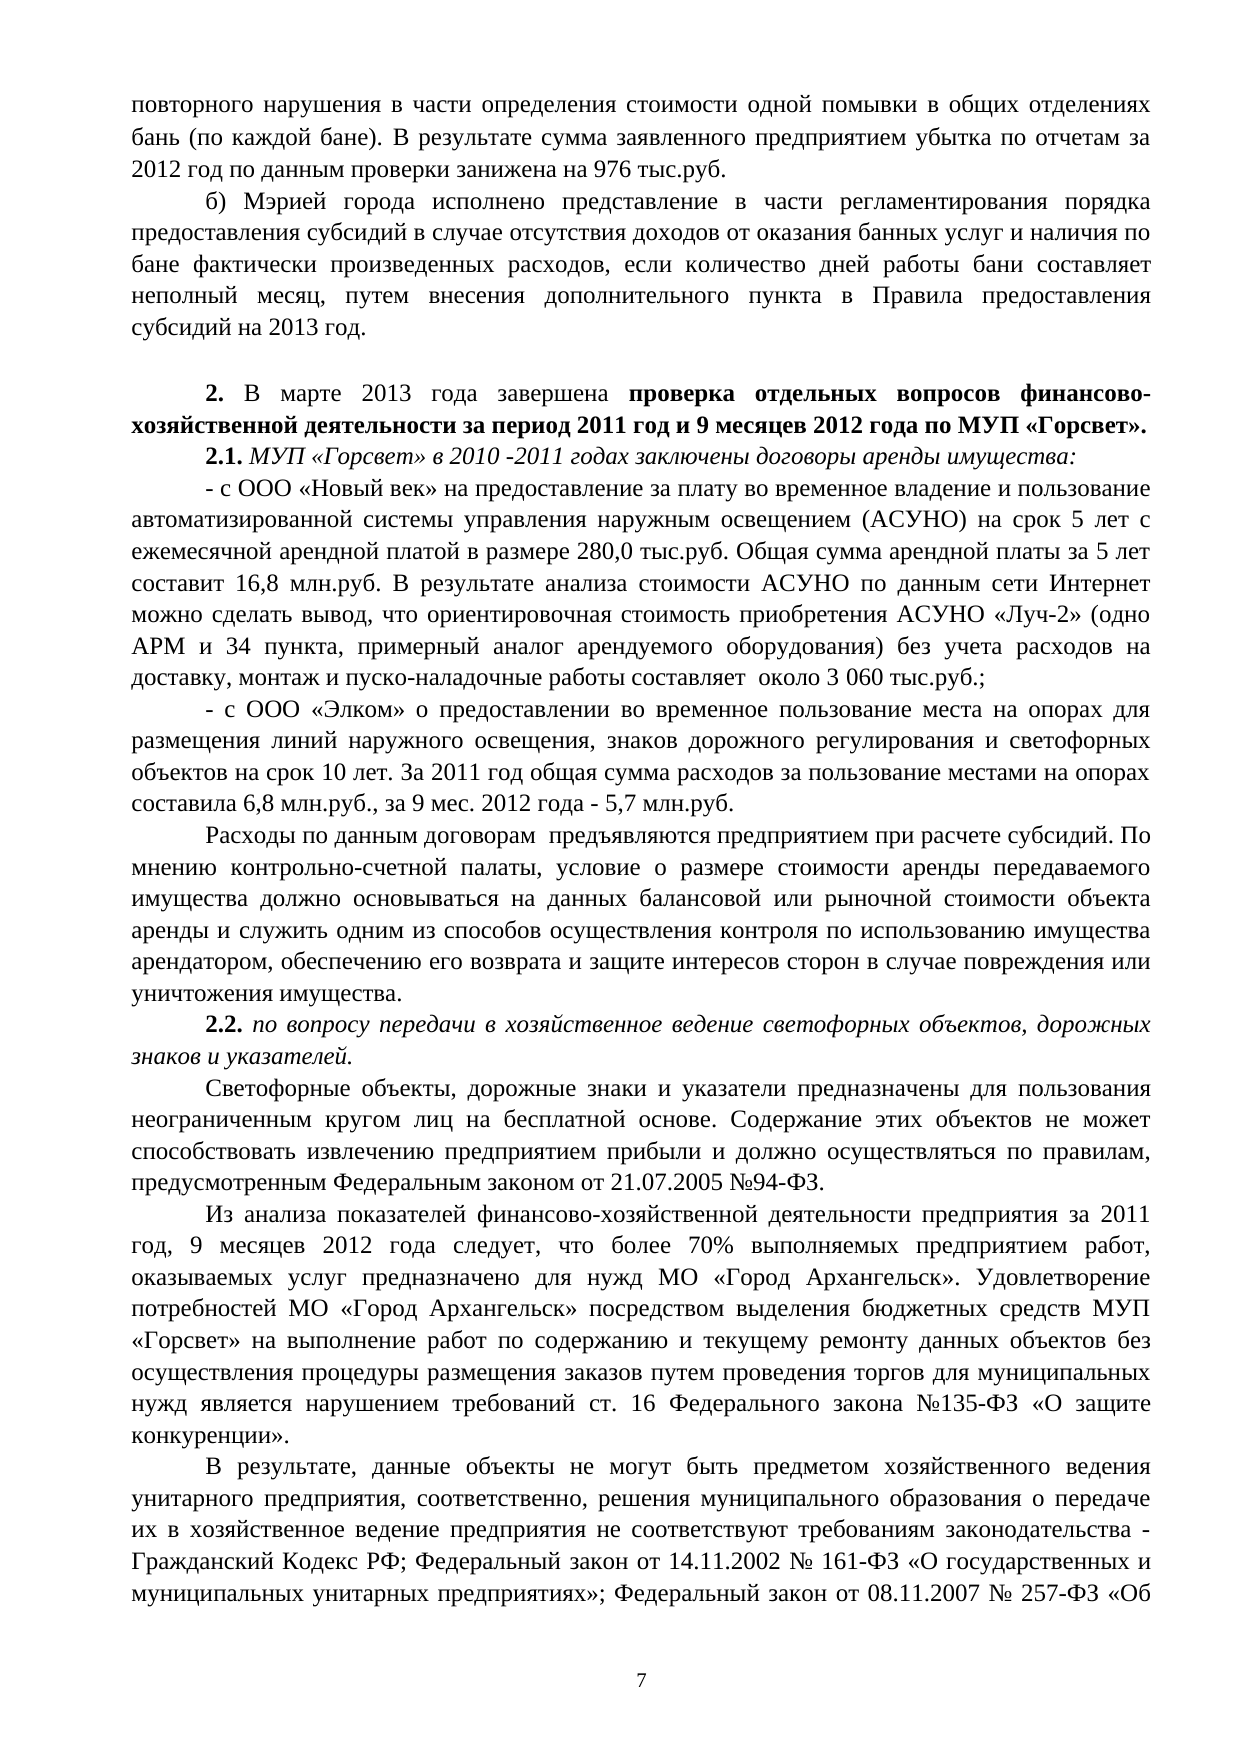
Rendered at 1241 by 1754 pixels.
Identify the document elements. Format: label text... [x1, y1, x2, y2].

text - с ООО «Новый век» на предоставление за плату во временное владение и пользование автоматизированной системы управления наружным освещением (АСУНО) на срок 5 лет с ежемесячной арендной платой в размере 280,0 тыс.руб. Общая сумма арендной платы за 5 лет составит 16,8 млн.руб. В результате анализа стоимости АСУНО по данным сети Интернет можно сделать вывод, что ориентировочная стоимость приобретения АСУНО «Луч-2» (одно АРМ и 34 пункта, примерный аналог арендуемого оборудования) без учета расходов на доставку, монтаж и пуско-наладочные работы составляет около 3 060 тыс.руб.; [131, 473, 1152, 691]
text Светофорные объекты, дорожные знаки и указатели предназначены для пользования неограниченным кругом лиц на бесплатной основе. Содержание этих объектов не может способствовать извлечению предприятием прибыли и должно осуществляться по правилам, предусмотренным Федеральным законом от 21.07.2005 №94-ФЗ. [131, 1073, 1152, 1196]
text - с ООО «Элком» о предоставлении во временное пользование места на опорах для размещения линий наружного освещения, знаков дорожного регулирования и светофорных объектов на срок 10 лет. За 2011 год общая сумма расходов за пользование местами на опорах составила 6,8 млн.руб., за 9 мес. 2012 года - 5,7 млн.руб. [131, 694, 1152, 817]
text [131, 1451, 1152, 1606]
text 2. В марте 2013 года завершена проверка отдельных вопросов финансово-хозяйственной деятельности за период 2011 год и 9 месяцев 2012 года по МУП «Горсвет». [131, 378, 1152, 438]
text б) Мэрией города исполнено представление в части регламентирования порядка предоставления субсидий в случае отсутствия доходов от оказания банных услуг и наличия по бане фактически произведенных расходов, если количество дней работы бани составляет неполный месяц, путем внесения дополнительного пункта в Правила предоставления субсидий на 2013 год. [131, 186, 1152, 341]
text 2.2. по вопросу передачи в хозяйственное ведение светофорных объектов, дорожных знаков и указателей. [131, 1009, 1152, 1070]
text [131, 89, 1152, 183]
text 2.1. МУП «Горсвет» в 2010 -2011 годах заключены договоры аренды имущества: [131, 441, 1152, 470]
text Расходы по данным договорам предъявляются предприятием при расчете субсидий. По мнению контрольно-счетной палаты, условие о размере стоимости аренды передаваемого имущества должно основываться на данных балансовой или рыночной стоимости объекта аренды и служить одним из способов осуществления контроля по использованию имущества арендатором, обеспечению его возврата и защите интересов сторон в случае повреждения или уничтожения имущества. [131, 820, 1152, 1007]
text Из анализа показателей финансово-хозяйственной деятельности предприятия за 2011 год, 9 месяцев 2012 года следует, что более 70% выполняемых предприятием работ, оказываемых услуг предназначено для нужд МО «Город Архангельск». Удовлетворение потребностей МО «Город Архангельск» посредством выделения бюджетных средств МУП «Горсвет» на выполнение работ по содержанию и текущему ремонту данных объектов без осуществления процедуры размещения заказов путем проведения торгов для муниципальных нужд является нарушением требований ст. 16 Федерального закона №135-ФЗ «О защите конкуренции». [131, 1199, 1152, 1448]
